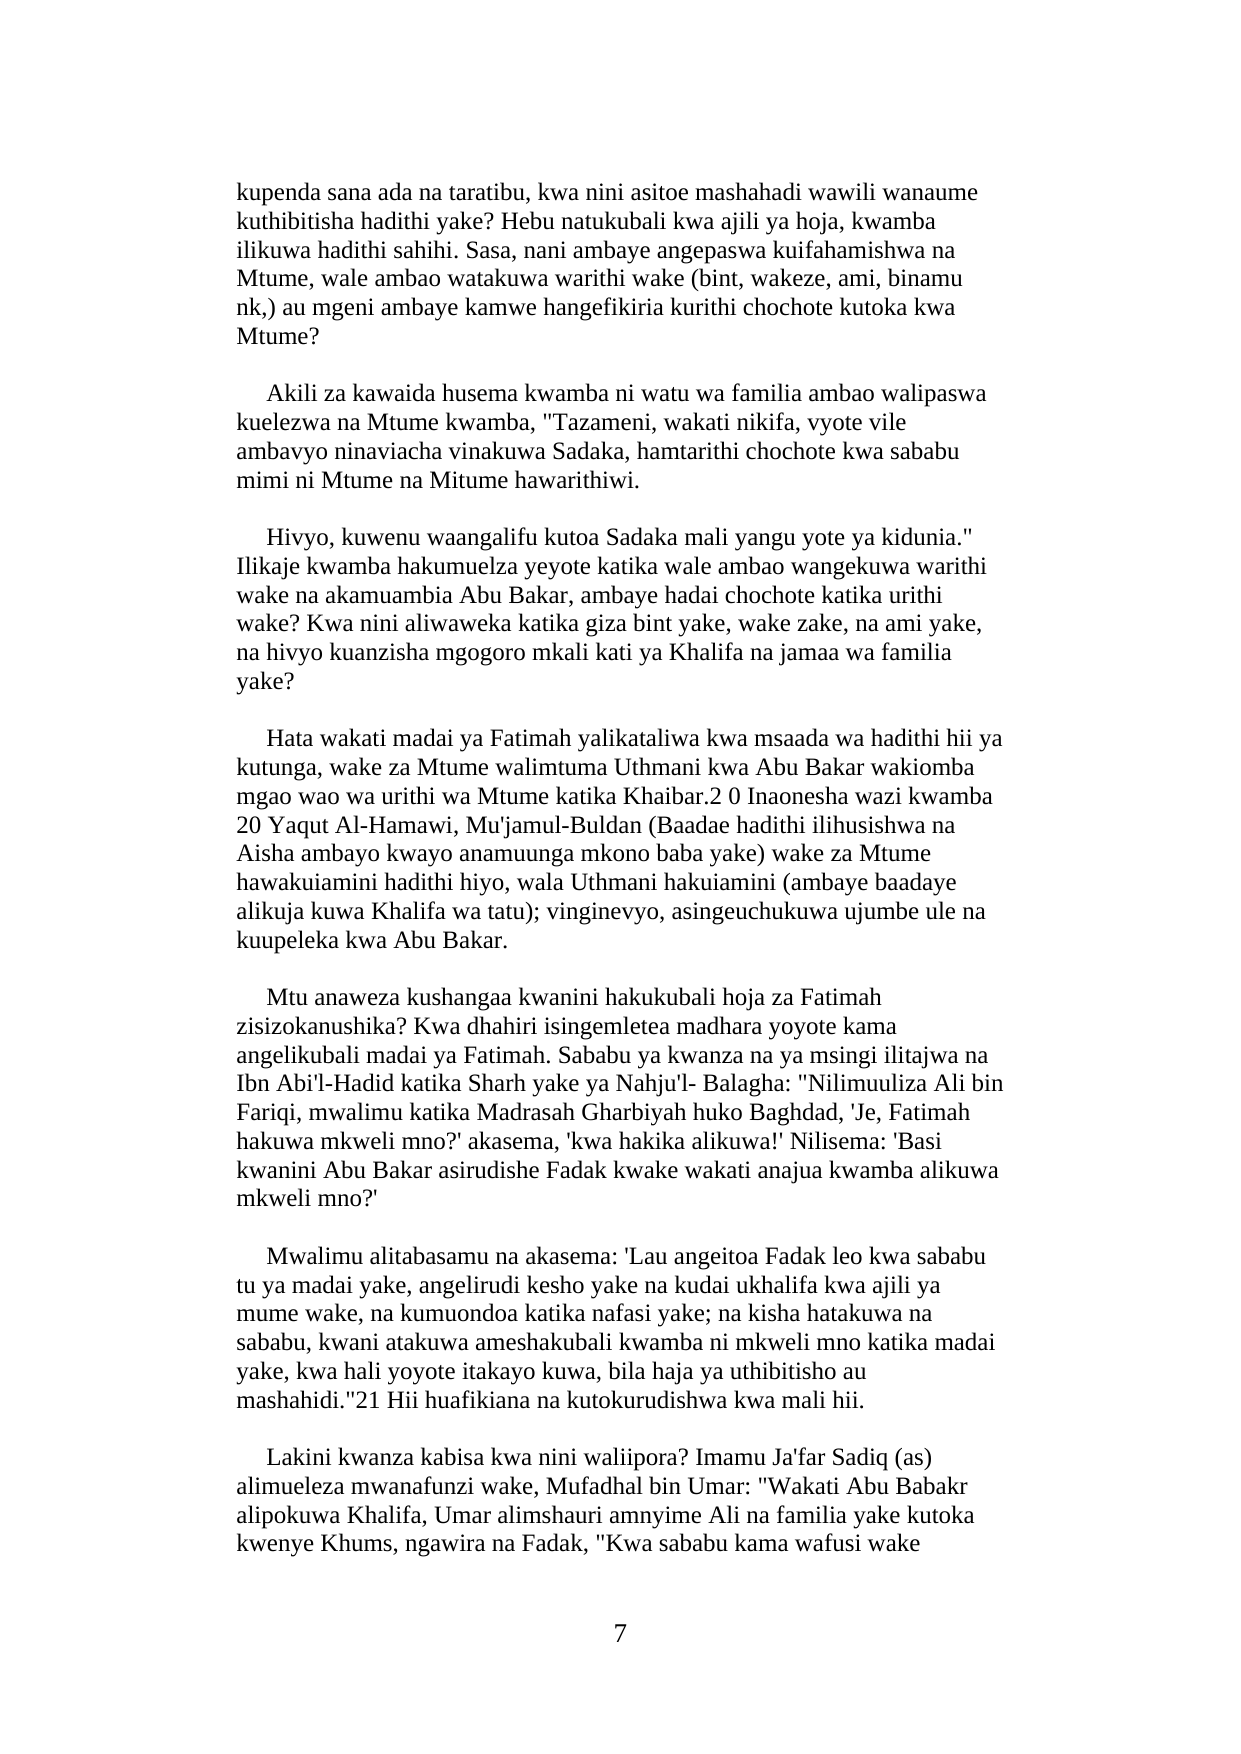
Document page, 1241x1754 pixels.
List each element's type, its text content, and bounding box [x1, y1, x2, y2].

text Hata wakati madai ya Fatimah yalikataliwa kwa msaada wa hadithi hii ya kutunga, wake za Mtume walimtuma Uthmani kwa Abu Bakar wakiomba mgao wao wa urithi wa Mtume katika Khaibar.2 0 Inaonesha wazi kwamba 20 Yaqut Al-Hamawi, Mu'jamul-Buldan (Baadae hadithi ilihusishwa na Aisha ambayo kwayo anamuunga mkono baba yake) wake za Mtume hawakuiamini hadithi hiyo, wala Uthmani hakuiamini (ambaye baadaye alikuja kuwa Khalifa wa tatu); vinginevyo, asingeuchukuwa ujumbe ule na kuupeleka kwa Abu Bakar. [236, 723, 1004, 953]
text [236, 177, 1004, 350]
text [236, 1442, 1004, 1557]
text Akili za kawaida husema kwamba ni watu wa familia ambao walipaswa kuelezwa na Mtume kwamba, "Tazameni, wakati nikifa, vyote vile ambavyo ninaviacha vinakuwa Sadaka, hamtarithi chochote kwa sababu mimi ni Mtume na Mitume hawarithiwi. [236, 378, 1004, 493]
text Hivyo, kuwenu waangalifu kutoa Sadaka mali yangu yote ya kidunia." Ilikaje kwamba hakumuelza yeyote katika wale ambao wangekuwa warithi wake na akamuambia Abu Bakar, ambaye hadai chochote katika urithi wake? Kwa nini aliwaweka katika giza bint yake, wake zake, na ami yake, na hivyo kuanzisha mgogoro mkali kati ya Khalifa na jamaa wa familia yake? [236, 522, 1004, 695]
text Mtu anaweza kushangaa kwanini hakukubali hoja za Fatimah zisizokanushika? Kwa dhahiri isingemletea madhara yoyote kama angelikubali madai ya Fatimah. Sababu ya kwanza na ya msingi ilitajwa na Ibn Abi'l-Hadid katika Sharh yake ya Nahju'l- Balagha: "Nilimuuliza Ali bin Fariqi, mwalimu katika Madrasah Gharbiyah huko Baghdad, 'Je, Fatimah hakuwa mkweli mno?' akasema, 'kwa hakika alikuwa!' Nilisema: 'Basi kwanini Abu Bakar asirudishe Fadak kwake wakati anajua kwamba alikuwa mkweli mno?' [236, 982, 1004, 1212]
text Mwalimu alitabasamu na akasema: 'Lau angeitoa Fadak leo kwa sababu tu ya madai yake, angelirudi kesho yake na kudai ukhalifa kwa ajili ya mume wake, na kumuondoa katika nafasi yake; na kisha hatakuwa na sababu, kwani atakuwa ameshakubali kwamba ni mkweli mno katika madai yake, kwa hali yoyote itakayo kuwa, bila haja ya uthibitisho au mashahidi."21 Hii huafikiana na kutokurudishwa kwa mali hii. [236, 1241, 1004, 1413]
